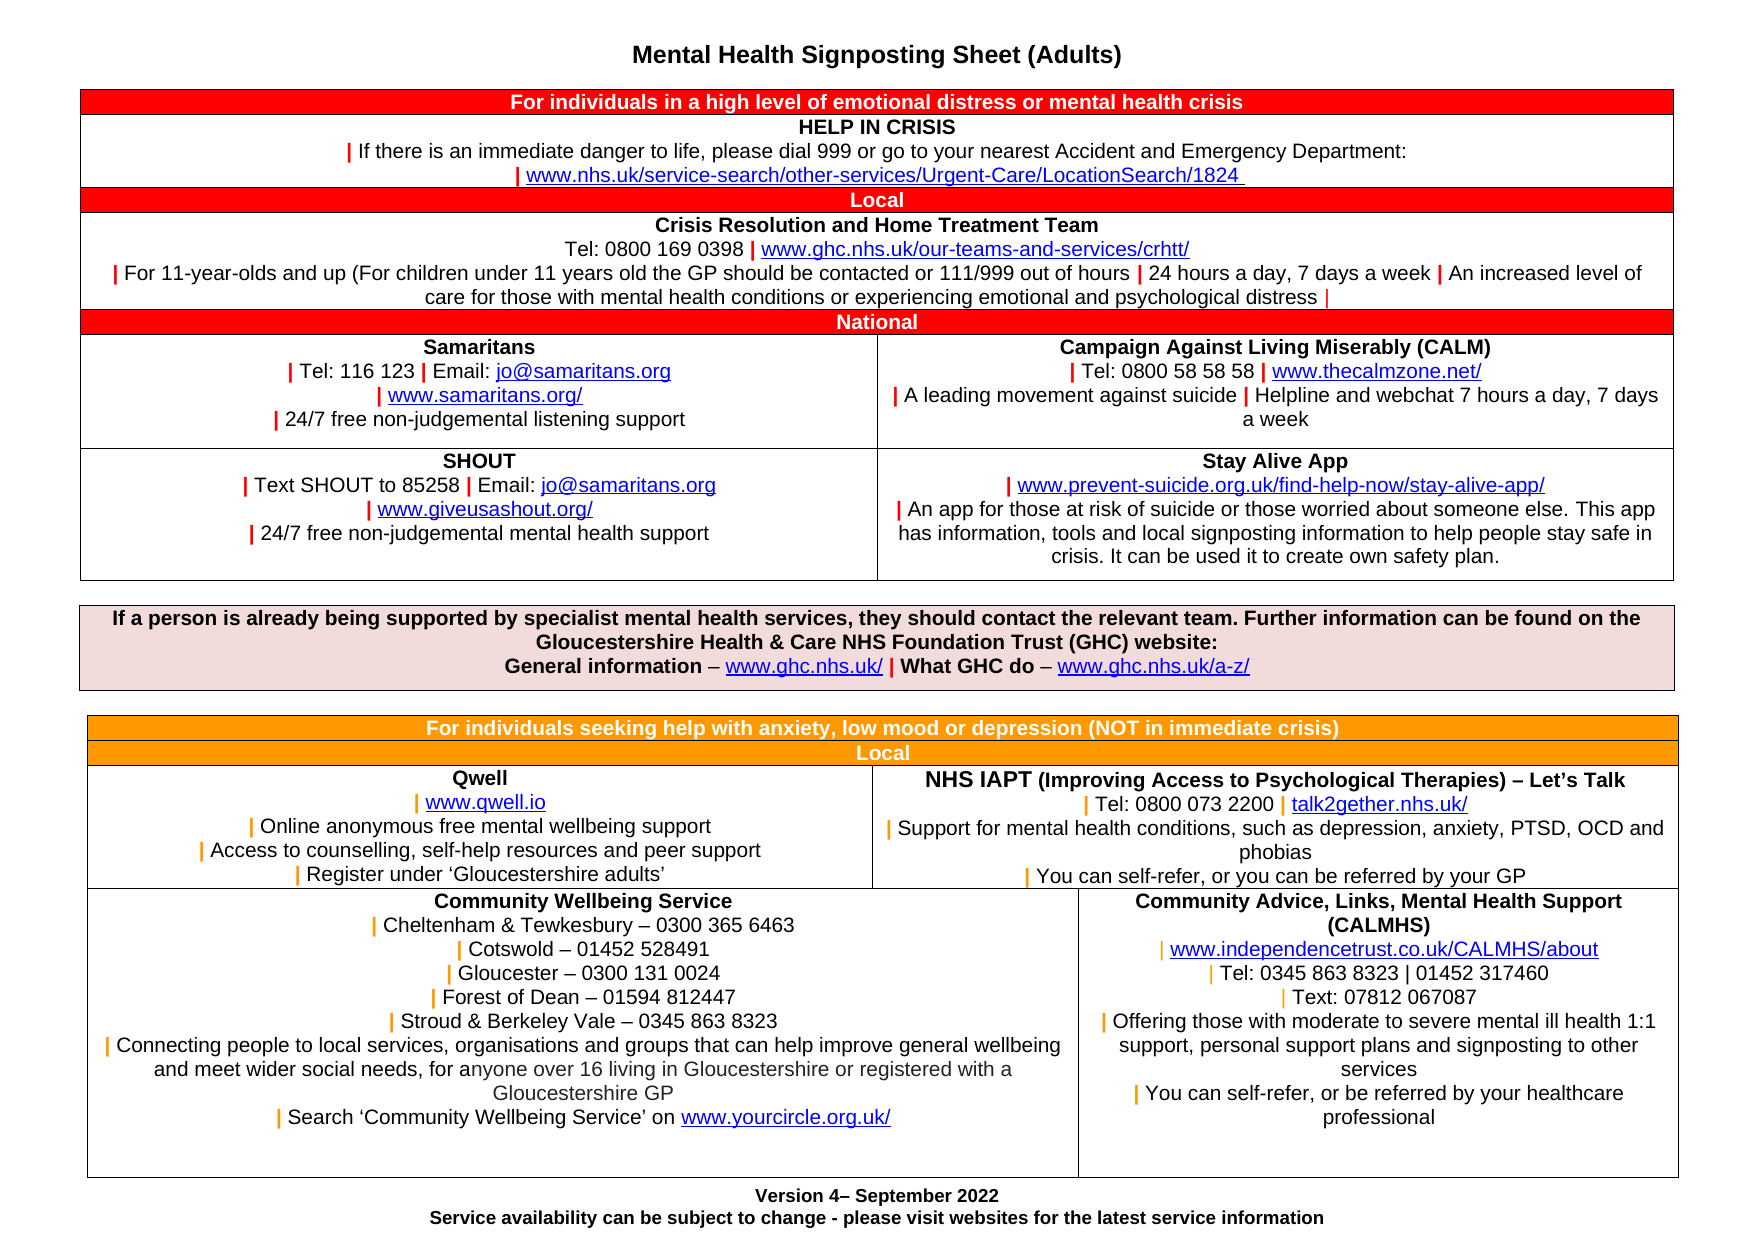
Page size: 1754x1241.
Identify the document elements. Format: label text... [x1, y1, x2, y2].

table_cell SHOUT | Text SHOUT to 85258 | Email: jo@samaritans.org | www.giveusashout.org/ | 24/7 free non-judgemental mental health support [81, 449, 877, 579]
table_cell Community Wellbeing Service | Cheltenham & Tewkesbury – 0300 365 6463 | Cotswold – 01452 528491 | Gloucester – 0300 131 0024 | Forest of Dean – 01594 812447 | Stroud & Berkeley Vale – 0345 863 8323 | Connecting people to local services, organisations and groups that can help improve general wellbeing and meet wider social needs, for anyone over 16 living in Gloucestershire or registered with a Gloucestershire GP | Search ‘Community Wellbeing Service’ on www.yourcircle.org.uk/ [88, 889, 1078, 1177]
table_cell Samaritans | Tel: 116 123 | Email: jo@samaritans.org | www.samaritans.org/ | 24/7 free non-judgemental listening support [81, 335, 877, 447]
table_cell Crisis Resolution and Home Treatment Team Tel: 0800 169 0398 | www.ghc.nhs.uk/our-teams-and-services/crhtt/ | For 11-year-olds and up (For children under 11 years old the GP should be contacted or 111/999 out of hours | 24 hours a day, 7 days a week | An increased level of care for those with mental health conditions or experiencing emotional and psychological distress | [81, 213, 1673, 309]
table_cell Local [88, 741, 1678, 765]
table_cell Qwell | www.qwell.io | Online anonymous free mental wellbeing support | Access to counselling, self-help resources and peer support | Register under ‘Gloucestershire adults’ [88, 766, 872, 888]
table_header For individuals seeking help with anxiety, low mood or depression (NOT in immediate crisis) [88, 716, 1678, 740]
table_cell HELP IN CRISIS | If there is an immediate danger to life, please dial 999 or go to your nearest Accident and Emergency Department: | www.nhs.uk/service-search/other-services/Urgent-Care/LocationSearch/1824 [81, 115, 1673, 187]
table_cell Campaign Against Living Miserably (CALM) | Tel: 0800 58 58 58 | www.thecalmzone.net/ | A leading movement against suicide | Helpline and webchat 7 hours a day, 7 days a week [878, 335, 1673, 447]
table_header If a person is already being supported by specialist mental health services, they should contact the relevant team. Further information can be found on the Gloucestershire Health & Care NHS Foundation Trust (GHC) website: General information – www.ghc.nhs.uk/ | What GHC do – www.ghc.nhs.uk/a-z/ [80, 606, 1674, 690]
table_cell National [81, 310, 1673, 334]
table_header For individuals in a high level of emotional distress or mental health crisis [81, 90, 1673, 114]
table_cell Stay Alive App | www.prevent-suicide.org.uk/find-help-now/stay-alive-app/ | An app for those at risk of suicide or those worried about someone else. This app has information, tools and local signposting information to help people stay safe in crisis. It can be used it to create own safety plan. [878, 449, 1673, 579]
table_cell Local [81, 188, 1673, 212]
table_cell Community Advice, Links, Mental Health Support (CALMHS) | www.independencetrust.co.uk/CALMHS/about | Tel: 0345 863 8323 | 01452 317460 | Text: 07812 067087 | Offering those with moderate to severe mental ill health 1:1 support, personal support plans and signposting to other services | You can self-refer, or be referred by your healthcare professional [1079, 889, 1678, 1177]
table_cell NHS IAPT (Improving Access to Psychological Therapies) – Let’s Talk | Tel: 0800 073 2200 | talk2gether.nhs.uk/ | Support for mental health conditions, such as depression, anxiety, PTSD, OCD and phobias | You can self-refer, or you can be referred by your GP [873, 766, 1678, 888]
